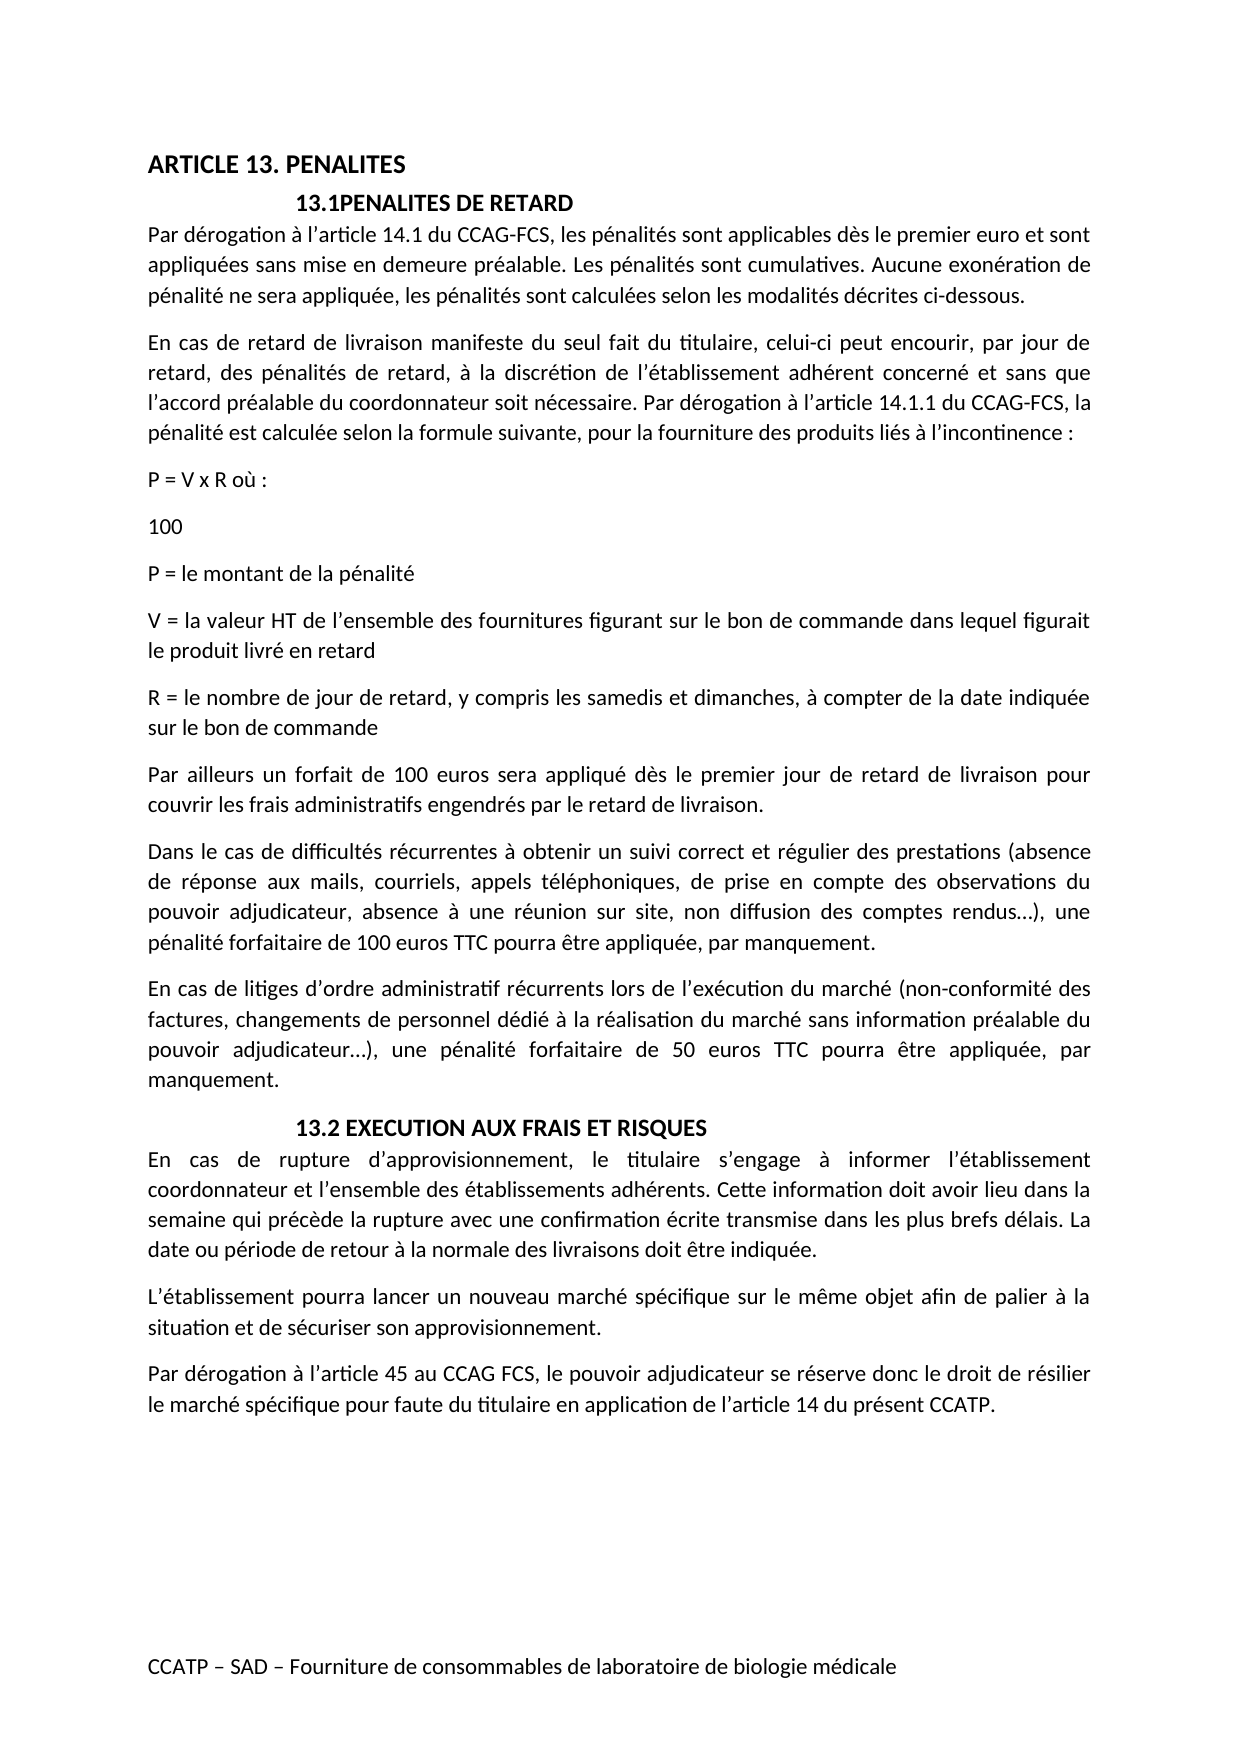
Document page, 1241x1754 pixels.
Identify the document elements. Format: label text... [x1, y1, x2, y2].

text P = le montant de la pénalité [148, 559, 1093, 587]
text 100 [148, 512, 1093, 540]
subtitle 13.1PENALITES DE RETARD [295, 187, 1093, 218]
text Par ailleurs un forfait de 100 euros sera appliqué dès le premier jour de retard de livraison pour couvrir les frais administratifs engendrés par le retard de livraison. [148, 760, 1093, 818]
subtitle 13.2 EXECUTION AUX FRAIS ET RISQUES [295, 1112, 1093, 1142]
text Par dérogation à l’article 45 au CCAG FCS, le pouvoir adjudicateur se réserve donc le droit de résilier le marché spécifique pour faute du titulaire en application de l’article 14 du présent CCATP. [148, 1359, 1093, 1418]
text Par dérogation à l’article 14.1 du CCAG-FCS, les pénalités sont applicables dès le premier euro et sont appliquées sans mise en demeure préalable. Les pénalités sont cumulatives. Aucune exonération de pénalité ne sera appliquée, les pénalités sont calculées selon les modalités décrites ci-dessous. [148, 220, 1093, 309]
text P = V x R où : [148, 465, 1093, 493]
text En cas de rupture d’approvisionnement, le titulaire s’engage à informer l’établissement coordonnateur et l’ensemble des établissements adhérents. Cette information doit avoir lieu dans la semaine qui précède la rupture avec une confirmation écrite transmise dans les plus brefs délais. La date ou période de retour à la normale des livraisons doit être indiquée. [148, 1145, 1093, 1263]
text En cas de retard de livraison manifeste du seul fait du titulaire, celui-ci peut encourir, par jour de retard, des pénalités de retard, à la discrétion de l’établissement adhérent concerné et sans que l’accord préalable du coordonnateur soit nécessaire. Par dérogation à l’article 14.1.1 du CCAG-FCS, la pénalité est calculée selon la formule suivante, pour la fourniture des produits liés à l’incontinence : [148, 328, 1093, 446]
text R = le nombre de jour de retard, y compris les samedis et dimanches, à compter de la date indiquée sur le bon de commande [148, 683, 1093, 741]
text L’établissement pourra lancer un nouveau marché spécifique sur le même objet afin de palier à la situation et de sécuriser son approvisionnement. [148, 1282, 1093, 1341]
subtitle ARTICLE 13. PENALITES [148, 148, 1093, 181]
text V = la valeur HT de l’ensemble des fournitures figurant sur le bon de commande dans lequel figurait le produit livré en retard [148, 606, 1093, 664]
text Dans le cas de difficultés récurrentes à obtenir un suivi correct et régulier des prestations (absence de réponse aux mails, courriels, appels téléphoniques, de prise en compte des observations du pouvoir adjudicateur, absence à une réunion sur site, non diffusion des comptes rendus…), une pénalité forfaitaire de 100 euros TTC pourra être appliquée, par manquement. [148, 837, 1093, 956]
text En cas de litiges d’ordre administratif récurrents lors de l’exécution du marché (non-conformité des factures, changements de personnel dédié à la réalisation du marché sans information préalable du pouvoir adjudicateur…), une pénalité forfaitaire de 50 euros TTC pourra être appliquée, par manquement. [148, 974, 1093, 1093]
